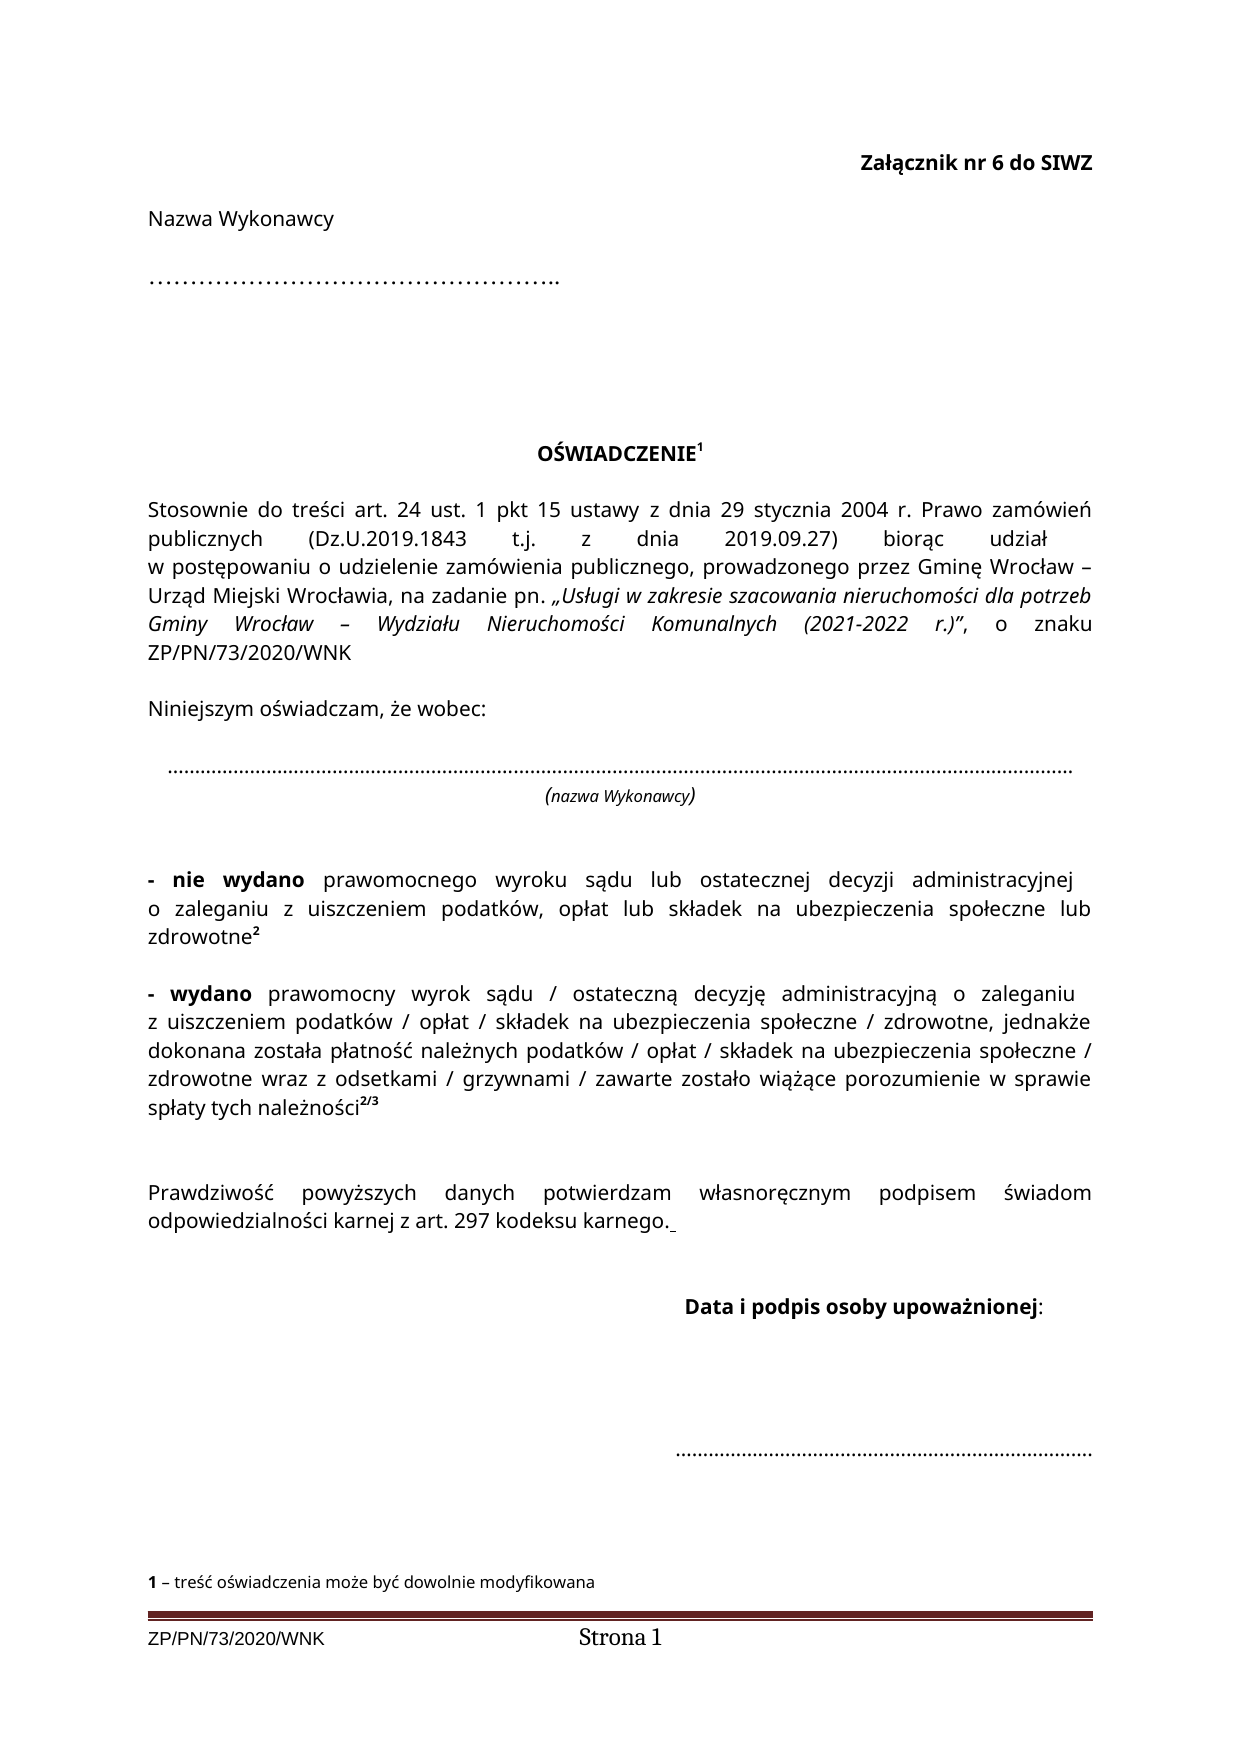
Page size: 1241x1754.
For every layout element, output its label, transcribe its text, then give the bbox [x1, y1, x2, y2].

text Data i podpis osoby upoważnionej: [635, 1292, 1093, 1321]
text Stosownie do treści art. 24 ust. 1 pkt 15 ustawy z dnia 29 stycznia 2004 r. Prawo zamówień publicznych (Dz.U.2019.1843 t.j. z dnia 2019.09.27) biorąc udział w postępowaniu o udzielenie zamówienia publicznego, prowadzonego przez Gminę Wrocław – Urząd Miejski Wrocławia, na zadanie pn. „Usługi w zakresie szacowania nieruchomości dla potrzeb Gminy Wrocław – Wydziału Nieruchomości Komunalnych (2021-2022 r.)”, o znaku ZP/PN/73/2020/WNK [148, 496, 1093, 666]
text ………………………………………………………………………………………………………………………………………………… (nazwa Wykonawcy) [148, 751, 1093, 808]
text …………………………………………………………………. [148, 1434, 1093, 1463]
text Niniejszym oświadczam, że wobec: [148, 694, 1093, 723]
text Załącznik nr 6 do SIWZ [148, 148, 1093, 176]
text Prawdziwość powyższych danych potwierdzam własnoręcznym podpisem świadom odpowiedzialności karnej z art. 297 kodeksu karnego. [148, 1178, 1093, 1235]
text Nazwa Wykonawcy [148, 204, 1093, 233]
text - wydano prawomocny wyrok sądu / ostateczną decyzję administracyjną o zaleganiu z uiszczeniem podatków / opłat / składek na ubezpieczenia społeczne / zdrowotne, jednakże dokonana została płatność należnych podatków / opłat / składek na ubezpieczenia społeczne / zdrowotne wraz z odsetkami / grzywnami / zawarte zostało wiążące porozumienie w sprawie spłaty tych należności2/3 [148, 979, 1093, 1121]
text 1 – treść oświadczenia może być dowolnie modyfikowana [148, 1571, 1093, 1593]
text ………………………………………….. [148, 261, 1093, 290]
text - nie wydano prawomocnego wyroku sądu lub ostatecznej decyzji administracyjnej o zaleganiu z uiszczeniem podatków, opłat lub składek na ubezpieczenia społeczne lub zdrowotne2 [148, 865, 1093, 951]
text OŚWIADCZENIE1 [148, 439, 1093, 467]
